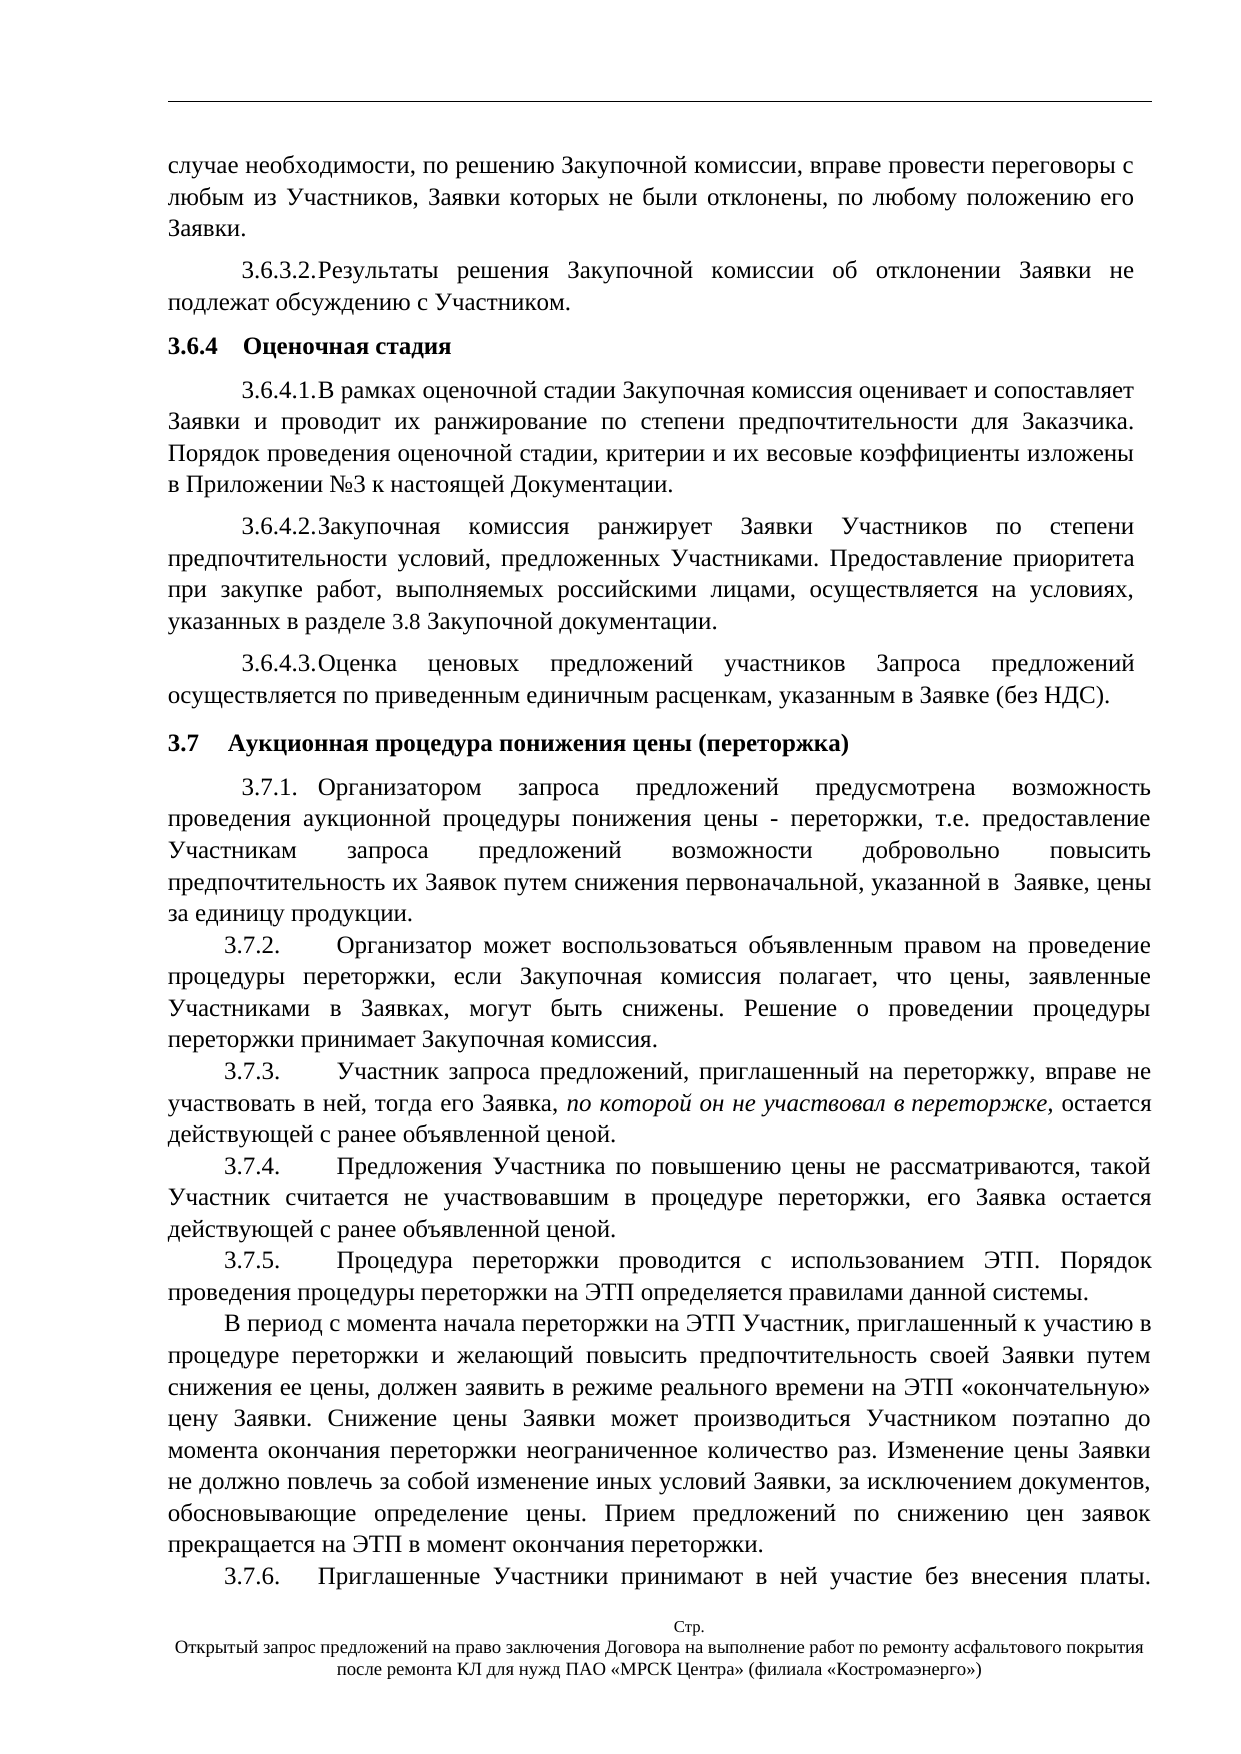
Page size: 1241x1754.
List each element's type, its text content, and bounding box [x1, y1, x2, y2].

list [168, 1561, 1152, 1590]
text В период с момента начала переторжки на ЭТП Участник, приглашенный к участию в процедуре переторжки и желающий повысить предпочтительность своей Заявки путем снижения ее цены, должен заявить в режиме реального времени на ЭТП «окончательную» цену Заявки. Снижение цены Заявки может производиться Участником поэтапно до момента окончания переторжки неограниченное количество раз. Изменение цены Заявки не должно повлечь за собой изменение иных условий Заявки, за исключением документов, обосновывающие определение цены. Прием предложений по снижению цен заявок прекращается на ЭТП в момент окончания переторжки. [168, 1308, 1152, 1558]
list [168, 150, 1135, 242]
list В рамках оценочной стадии Закупочная комиссия оценивает и сопоставляет Заявки и проводит их ранжирование по степени предпочтительности для Заказчика. Порядок проведения оценочной стадии, критерии и их весовые коэффициенты изложены в Приложении №3 к настоящей Документации. [168, 375, 1135, 498]
list Организатор может воспользоваться объявленным правом на проведение процедуры переторжки, если Закупочная комиссия полагает, что цены, заявленные Участниками в Заявках, могут быть снижены. Решение о проведении процедуры переторжки принимает Закупочная комиссия. [168, 930, 1152, 1053]
list Участник запроса предложений, приглашенный на переторжку, вправе не участвовать в ней, тогда его Заявка, по которой он не участвовал в переторжке, остается действующей с ранее объявленной ценой. [168, 1056, 1152, 1148]
list Закупочная комиссия ранжирует Заявки Участников по степени предпочтительности условий, предложенных Участниками. Предоставление приоритета при закупке работ, выполняемых российскими лицами, осуществляется на условиях, указанных в разделе 3.8 Закупочной документации. [168, 511, 1135, 635]
list Организатором запроса предложений предусмотрена возможность проведения аукционной процедуры понижения цены - переторжки, т.е. предоставление Участникам запроса предложений возможности добровольно повысить предпочтительность их Заявок путем снижения первоначальной, указанной в Заявке, цены за единицу продукции. [168, 772, 1152, 927]
list Процедура переторжки проводится с использованием ЭТП. Порядок проведения процедуры переторжки на ЭТП определяется правилами данной системы. [168, 1245, 1152, 1306]
subtitle Аукционная процедура понижения цены (переторжка) [168, 728, 1152, 757]
subtitle Оценочная стадия [168, 331, 1152, 359]
list Предложения Участника по повышению цены не рассматриваются, такой Участник считается не участвовавшим в процедуре переторжки, его Заявка остается действующей с ранее объявленной ценой. [168, 1151, 1152, 1243]
list Результаты решения Закупочной комиссии об отклонении Заявки не подлежат обсуждению с Участником. [168, 255, 1135, 315]
list Оценка ценовых предложений участников Запроса предложений осуществляется по приведенным единичным расценкам, указанным в Заявке (без НДС). [168, 648, 1135, 708]
